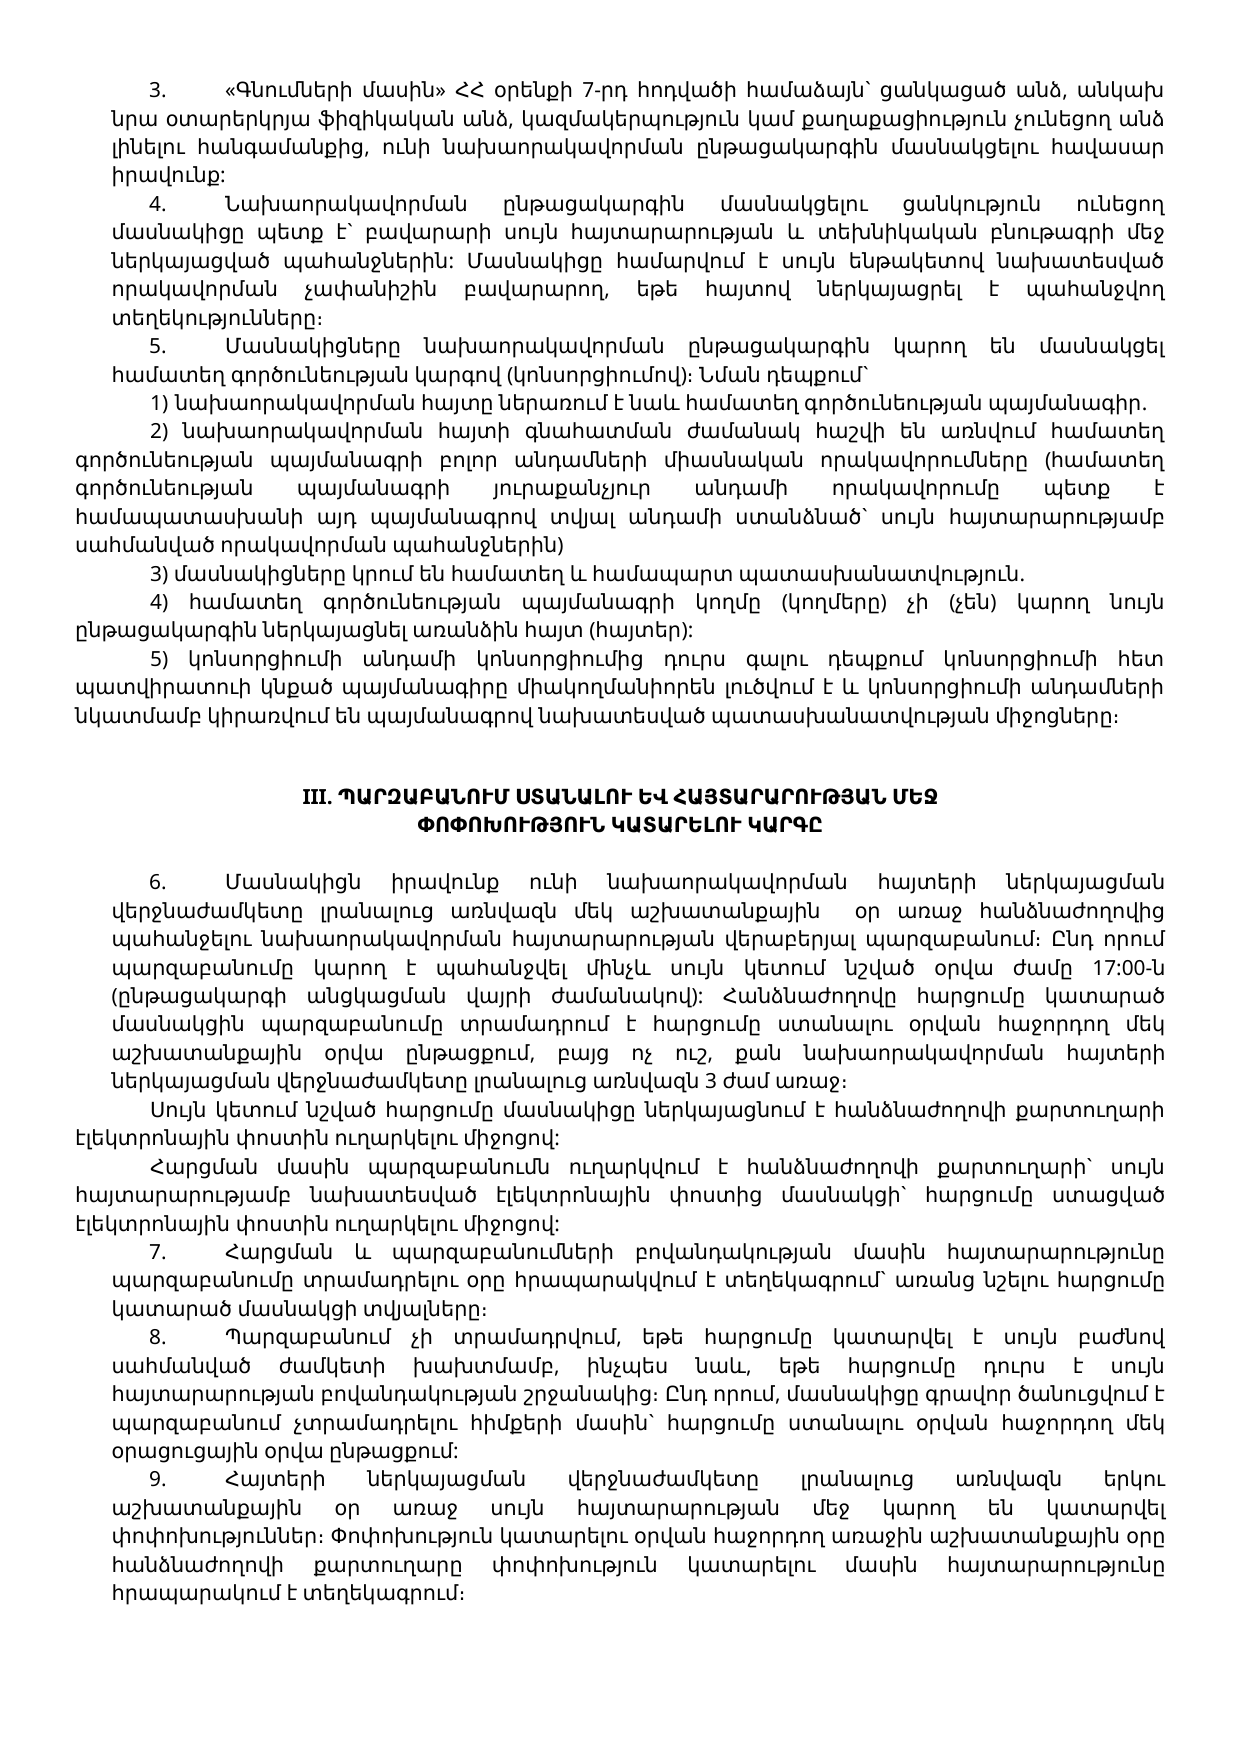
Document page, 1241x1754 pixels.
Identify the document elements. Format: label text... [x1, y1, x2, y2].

text 2) նախաորակավորման հայտի գնահատման ժամանակ հաշվի են առնվում համատեղ գործունեության պայմանագրի բոլոր անդամների միասնական որակավորումները (համատեղ գործունեության պայմանագրի յուրաքանչյուր անդամի որակավորումը պետք է համապատասխանի այդ պայմանագրով տվյալ անդամի ստանձնած` սույն հայտարարությամբ սահմանված որակավորման պահանջներին) [75, 417, 1165, 559]
list Հարցման և պարզաբանումների բովանդակության մասին հայտարարությունը պարզաբանումը տրամադրելու օրը հրապարակվում է տեղեկագրում` առանց նշելու հարցումը կատարած մասնակցի տվյալները։ [111, 1237, 1165, 1322]
list «Գնումների մասին» ՀՀ օրենքի 7-րդ հոդվածի համաձայն` ցանկացած անձ, անկախ նրա օտարերկրյա ֆիզիկական անձ, կազմակերպություն կամ քաղաքացիություն չունեցող անձ լինելու հանգամանքից, ունի նախաորակավորման ընթացակարգին մասնակցելու հավասար իրավունք: [111, 75, 1165, 189]
text 5) կոնսորցիումի անդամի կոնսորցիումից դուրս գալու դեպքում կոնսորցիումի հետ պատվիրատուի կնքած պայմանագիրը միակողմանիորեն լուծվում է և կոնսորցիումի անդամների նկատմամբ կիրառվում են պայմանագրով նախատեսված պատասխանատվության միջոցները։ [75, 644, 1165, 729]
text III. ՊԱՐԶԱԲԱՆՈՒՄ ՍՏԱՆԱԼՈՒ ԵՎ ՀԱՅՏԱՐԱՐՈՒԹՅԱՆ ՄԵՋ [75, 782, 1165, 811]
list Մասնակիցն իրավունք ունի նախաորակավորման հայտերի ներկայացման վերջնաժամկետը լրանալուց առնվազն մեկ աշխատանքային օր առաջ հանձնաժողովից պահանջելու նախաորակավորման հայտարարության վերաբերյալ պարզաբանում։ Ընդ որում պարզաբանումը կարող է պահանջվել մինչև սույն կետում նշված օրվա ժամը 17:00-ն (ընթացակարգի անցկացման վայրի ժամանակով): Հանձնաժողովը հարցումը կատարած մասնակցին պարզաբանումը տրամադրում է հարցումը ստանալու օրվան հաջորդող մեկ աշխատանքային օրվա ընթացքում, բայց ոչ ուշ, քան նախաորակավորման հայտերի ներկայացման վերջնաժամկետը լրանալուց առնվազն 3 ժամ առաջ։ [111, 867, 1165, 1095]
list Պարզաբանում չի տրամադրվում, եթե հարցումը կատարվել է սույն բաժնով սահմանված ժամկետի խախտմամբ, ինչպես նաև, եթե հարցումը դուրս է սույն հայտարարության բովանդակության շրջանակից։ Ընդ որում, մասնակիցը գրավոր ծանուցվում է պարզաբանում չտրամադրելու հիմքերի մասին` հարցումը ստանալու օրվան հաջորդող մեկ օրացուցային օրվա ընթացքում: [111, 1322, 1165, 1464]
list Նախաորակավորման ընթացակարգին մասնակցելու ցանկություն ունեցող մասնակիցը պետք է` բավարարի սույն հայտարարության և տեխնիկական բնութագրի մեջ ներկայացված պահանջներին: Մասնակիցը համարվում է սույն ենթակետով նախատեսված որակավորման չափանիշին բավարարող, եթե հայտով ներկայացրել է պահանջվող տեղեկությունները։ [111, 189, 1165, 331]
text ՓՈՓՈԽՈՒԹՅՈՒՆ ԿԱՏԱՐԵԼՈՒ ԿԱՐԳԸ [75, 811, 1165, 839]
text Սույն կետում նշված հարցումը մասնակիցը ներկայացնում է հանձնաժողովի քարտուղարի էլեկտրոնային փոստին ուղարկելու միջոցով: [75, 1095, 1165, 1152]
list Մասնակիցները նախաորակավորման ընթացակարգին կարող են մասնակցել համատեղ գործունեության կարգով (կոնսորցիումով)։ Նման դեպքում` [111, 331, 1165, 388]
text 3) մասնակիցները կրում են համատեղ և համապարտ պատասխանատվություն. [75, 559, 1165, 587]
list Հայտերի ներկայացման վերջնաժամկետը լրանալուց առնվազն երկու աշխատանքային օր առաջ սույն հայտարարության մեջ կարող են կատարվել փոփոխություններ։ Փոփոխություն կատարելու օրվան հաջորդող առաջին աշխատանքային օրը հանձնաժողովի քարտուղարը փոփոխություն կատարելու մասին հայտարարությունը հրապարակում է տեղեկագրում։ [111, 1464, 1165, 1607]
text 4) համատեղ գործունեության պայմանագրի կողմը (կողմերը) չի (չեն) կարող նույն ընթացակարգին ներկայացնել առանձին հայտ (հայտեր): [75, 587, 1165, 644]
text 1) նախաորակավորման հայտը ներառում է նաև համատեղ գործունեության պայմանագիր. [75, 388, 1165, 417]
text Հարցման մասին պարզաբանումն ուղարկվում է հանձնաժողովի քարտուղարի` սույն հայտարարությամբ նախատեսված էլեկտրոնային փոստից մասնակցի` հարցումը ստացված էլեկտրոնային փոստին ուղարկելու միջոցով: [75, 1152, 1165, 1237]
